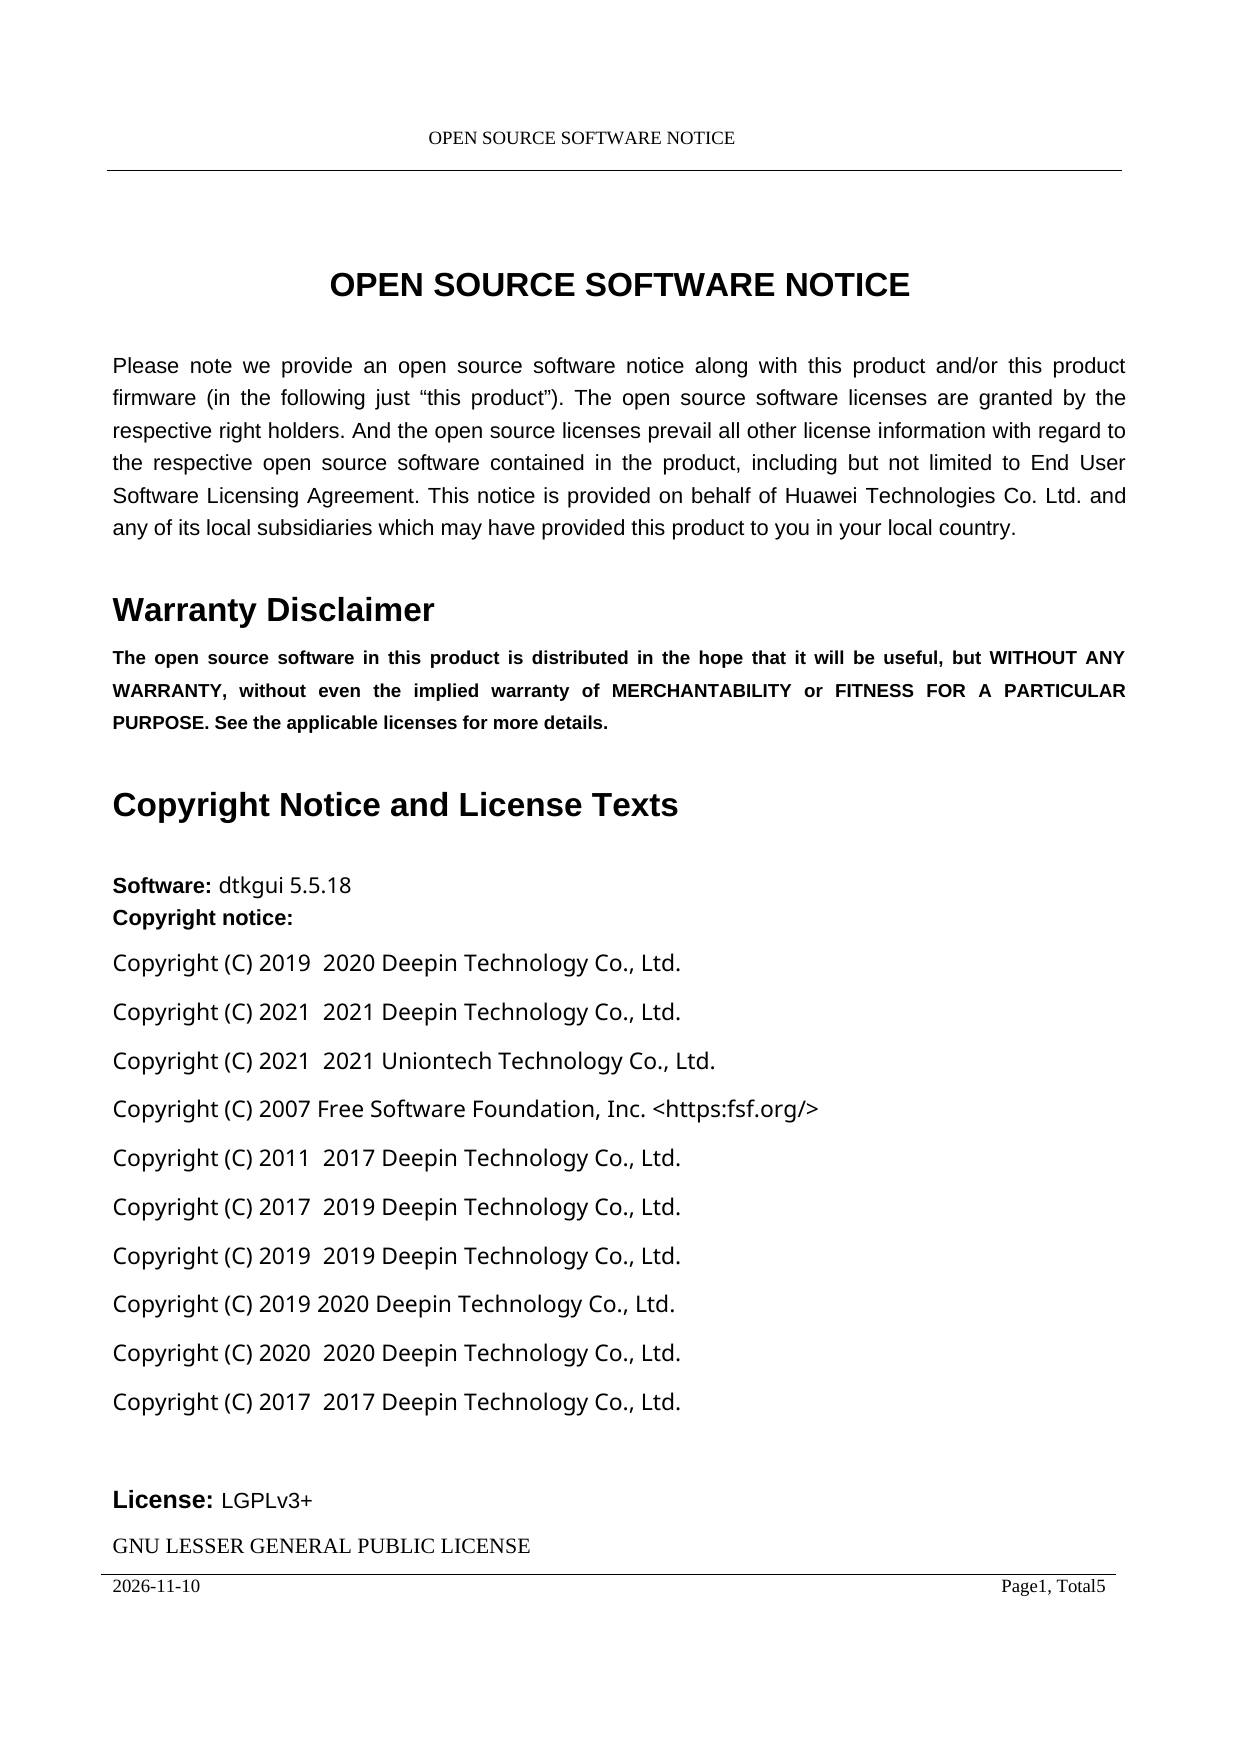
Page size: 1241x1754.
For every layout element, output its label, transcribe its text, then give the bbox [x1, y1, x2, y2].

text Software: dtkgui 5.5.18 [112, 869, 1128, 901]
text Warranty Disclaimer [112, 576, 1128, 641]
text Please note we provide an open source software notice along with this product and/or this product firmware (in the following just “this product”). The open source software licenses are granted by the respective right holders. And the open source licenses prevail all other license information with regard to the respective open source software contained in the product, including but not limited to End User Software Licensing Agreement. This notice is provided on behalf of Huawei Technologies Co. Ltd. and any of its local subsidiaries which may have provided this product to you in your local country. [112, 349, 1128, 544]
text Copyright (C) 2019 2020 Deepin Technology Co., Ltd. Copyright (C) 2021 2021 Deepin Technology Co., Ltd. Copyright (C) 2021 2021 Uniontech Technology Co., Ltd. Copyright (C) 2007 Free Software Foundation, Inc. <https:fsf.org/> Copyright (C) 2011 2017 Deepin Technology Co., Ltd. Copyright (C) 2017 2019 Deepin Technology Co., Ltd. Copyright (C) 2019 2019 Deepin Technology Co., Ltd. Copyright (C) 2019 2020 Deepin Technology Co., Ltd. Copyright (C) 2020 2020 Deepin Technology Co., Ltd. Copyright (C) 2017 2017 Deepin Technology Co., Ltd. [112, 947, 1128, 1467]
text The open source software in this product is distributed in the hope that it will be useful, but WITHOUT ANY WARRANTY, without even the implied warranty of MERCHANTABILITY or FITNESS FOR A PARTICULAR PURPOSE. See the applicable licenses for more details. [112, 641, 1128, 739]
text OPEN SOURCE SOFTWARE NOTICE [112, 251, 1128, 316]
text Copyright notice: [112, 901, 1128, 934]
text License: LGPLv3+ [112, 1483, 1128, 1515]
text Copyright Notice and License Texts [112, 771, 1128, 836]
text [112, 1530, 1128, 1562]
